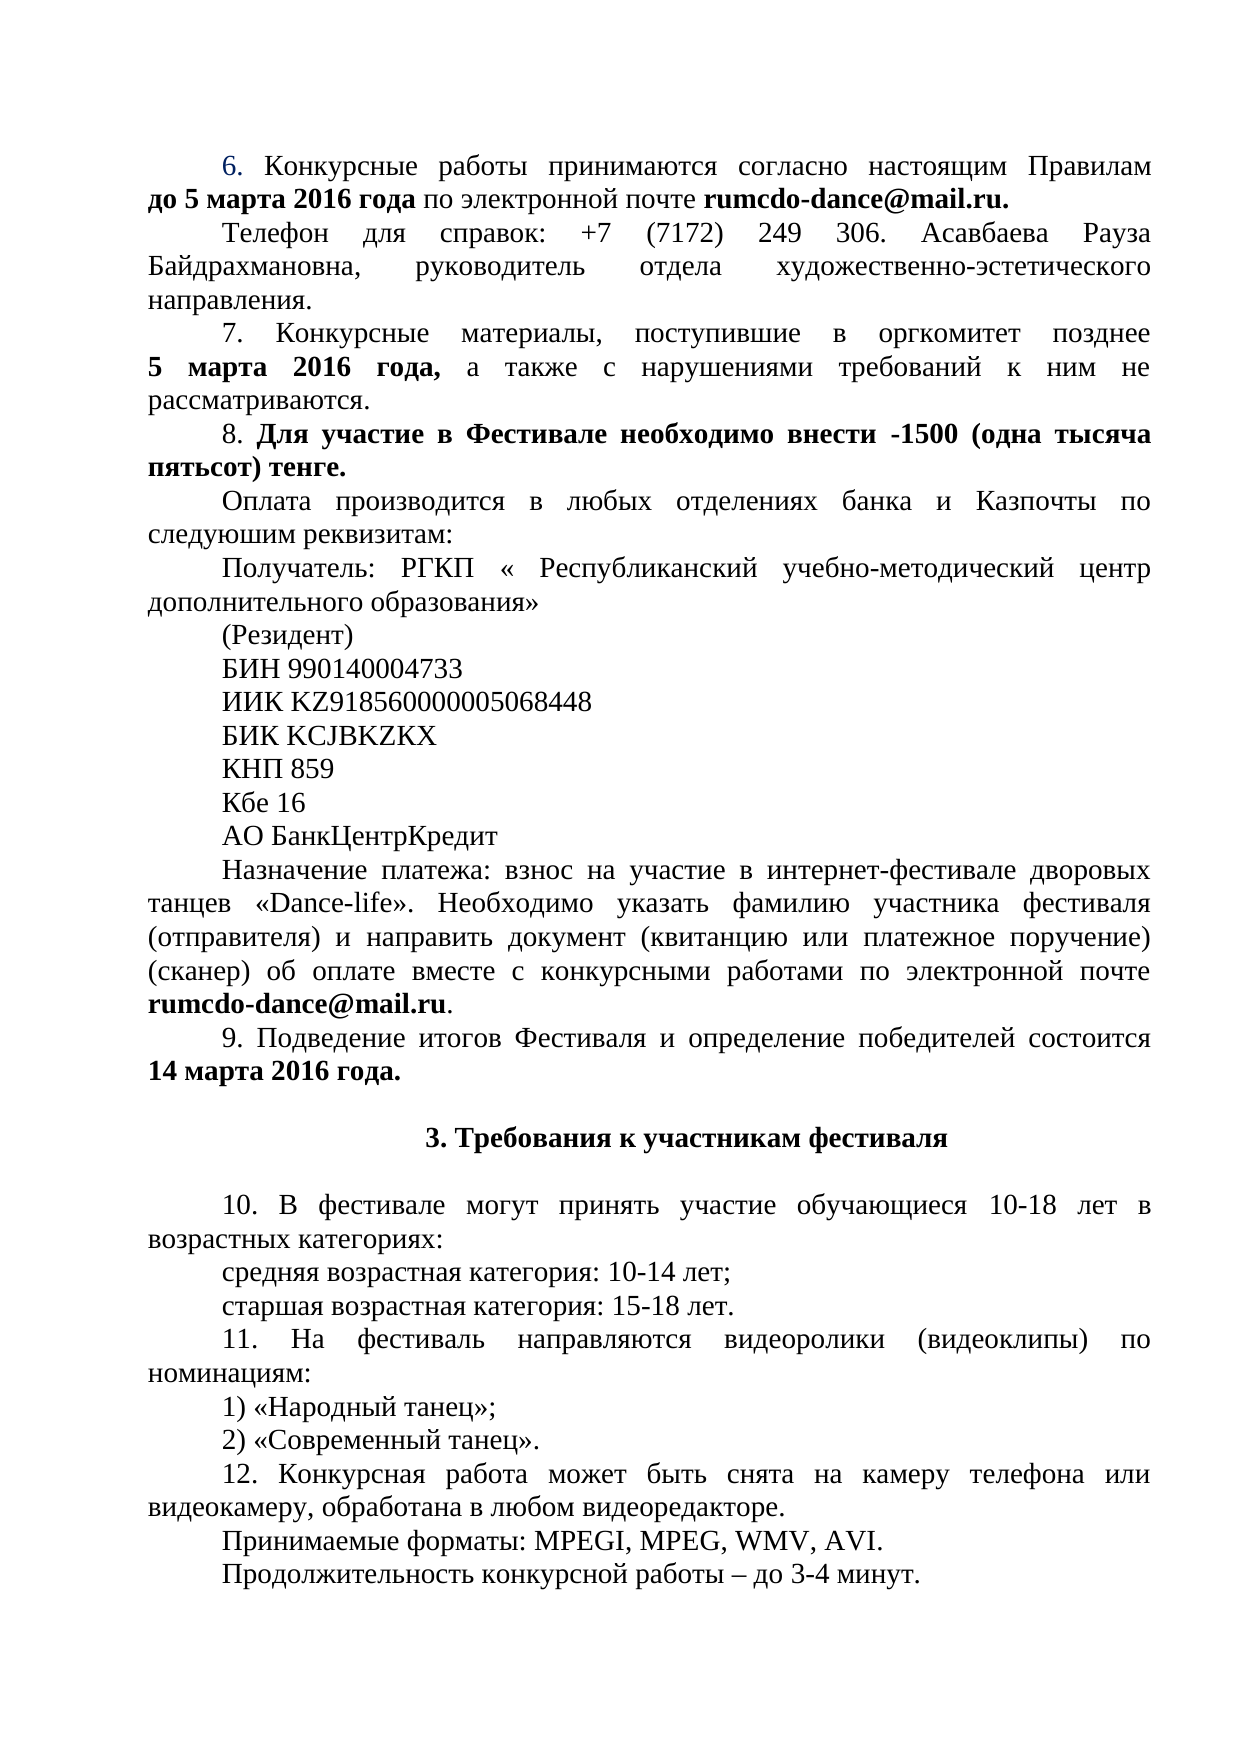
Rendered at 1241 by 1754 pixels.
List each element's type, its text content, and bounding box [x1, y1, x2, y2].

text 8. Для участие в Фестивале необходимо внести -1500 (одна тысяча пятьсот) тенге. [148, 416, 1152, 483]
text Назначение платежа: взнос на участие в интернет-фестивале дворовых танцев «Dance-life». Необходимо указать фамилию участника фестиваля (отправителя) и направить документ (квитанцию или платежное поручение) (сканер) об оплате вместе с конкурсными работами по электронной почте rumcdo-dance@mail.ru. [148, 852, 1152, 1020]
text старшая возрастная категория: 15-18 лет. [148, 1288, 1152, 1322]
text БИК KCJBKZКX [148, 718, 1152, 751]
text 11. На фестиваль направляются видеоролики (видеоклипы) по номинациям: [148, 1322, 1152, 1389]
text 6. Конкурсные работы принимаются согласно настоящим Правилам до 5 марта 2016 года по электронной почте rumcdo-dance@mail.ru. [148, 148, 1152, 215]
text 1) «Народный танец»; [148, 1389, 1152, 1422]
text БИН 990140004733 [148, 651, 1152, 684]
text ИИК KZ918560000005068448 [148, 684, 1152, 718]
text 9. Подведение итогов Фестиваля и определение победителей состоится 14 марта 2016 года. [148, 1020, 1152, 1087]
text 12. Конкурсная работа может быть снята на камеру телефона или видеокамеру, обработана в любом видеоредакторе. [148, 1456, 1152, 1523]
text 10. В фестивале могут принять участие обучающиеся 10-18 лет в возрастных категориях: [148, 1187, 1152, 1254]
text Телефон для справок: +7 (7172) 249 306. Асавбаева Рауза Байдрахмановна, руководитель отдела художественно-эстетического направления. [148, 215, 1152, 315]
text 7. Конкурсные материалы, поступившие в оргкомитет позднее 5 марта 2016 года, а также с нарушениями требований к ним не рассматриваются. [148, 315, 1152, 416]
text Оплата производится в любых отделениях банка и Казпочты по следуюшим реквизитам: [148, 483, 1152, 550]
text 2) «Современный танец». [148, 1422, 1152, 1456]
text 3. Требования к участникам фестиваля [148, 1120, 1152, 1154]
text КНП 859 [148, 751, 1152, 785]
text Получатель: РГКП « Республиканский учебно-методический центр дополнительного образования» [148, 550, 1152, 617]
text АО БанкЦентрКредит [148, 818, 1152, 852]
text Принимаемые форматы: MPEGI, MPEG, WMV, AVI. [148, 1523, 1152, 1556]
text средняя возрастная категория: 10-14 лет; [148, 1254, 1152, 1288]
text Продолжительность конкурсной работы – до 3-4 минут. [148, 1556, 1152, 1590]
text Кбе 16 [148, 785, 1152, 818]
text (Резидент) [148, 617, 1152, 651]
